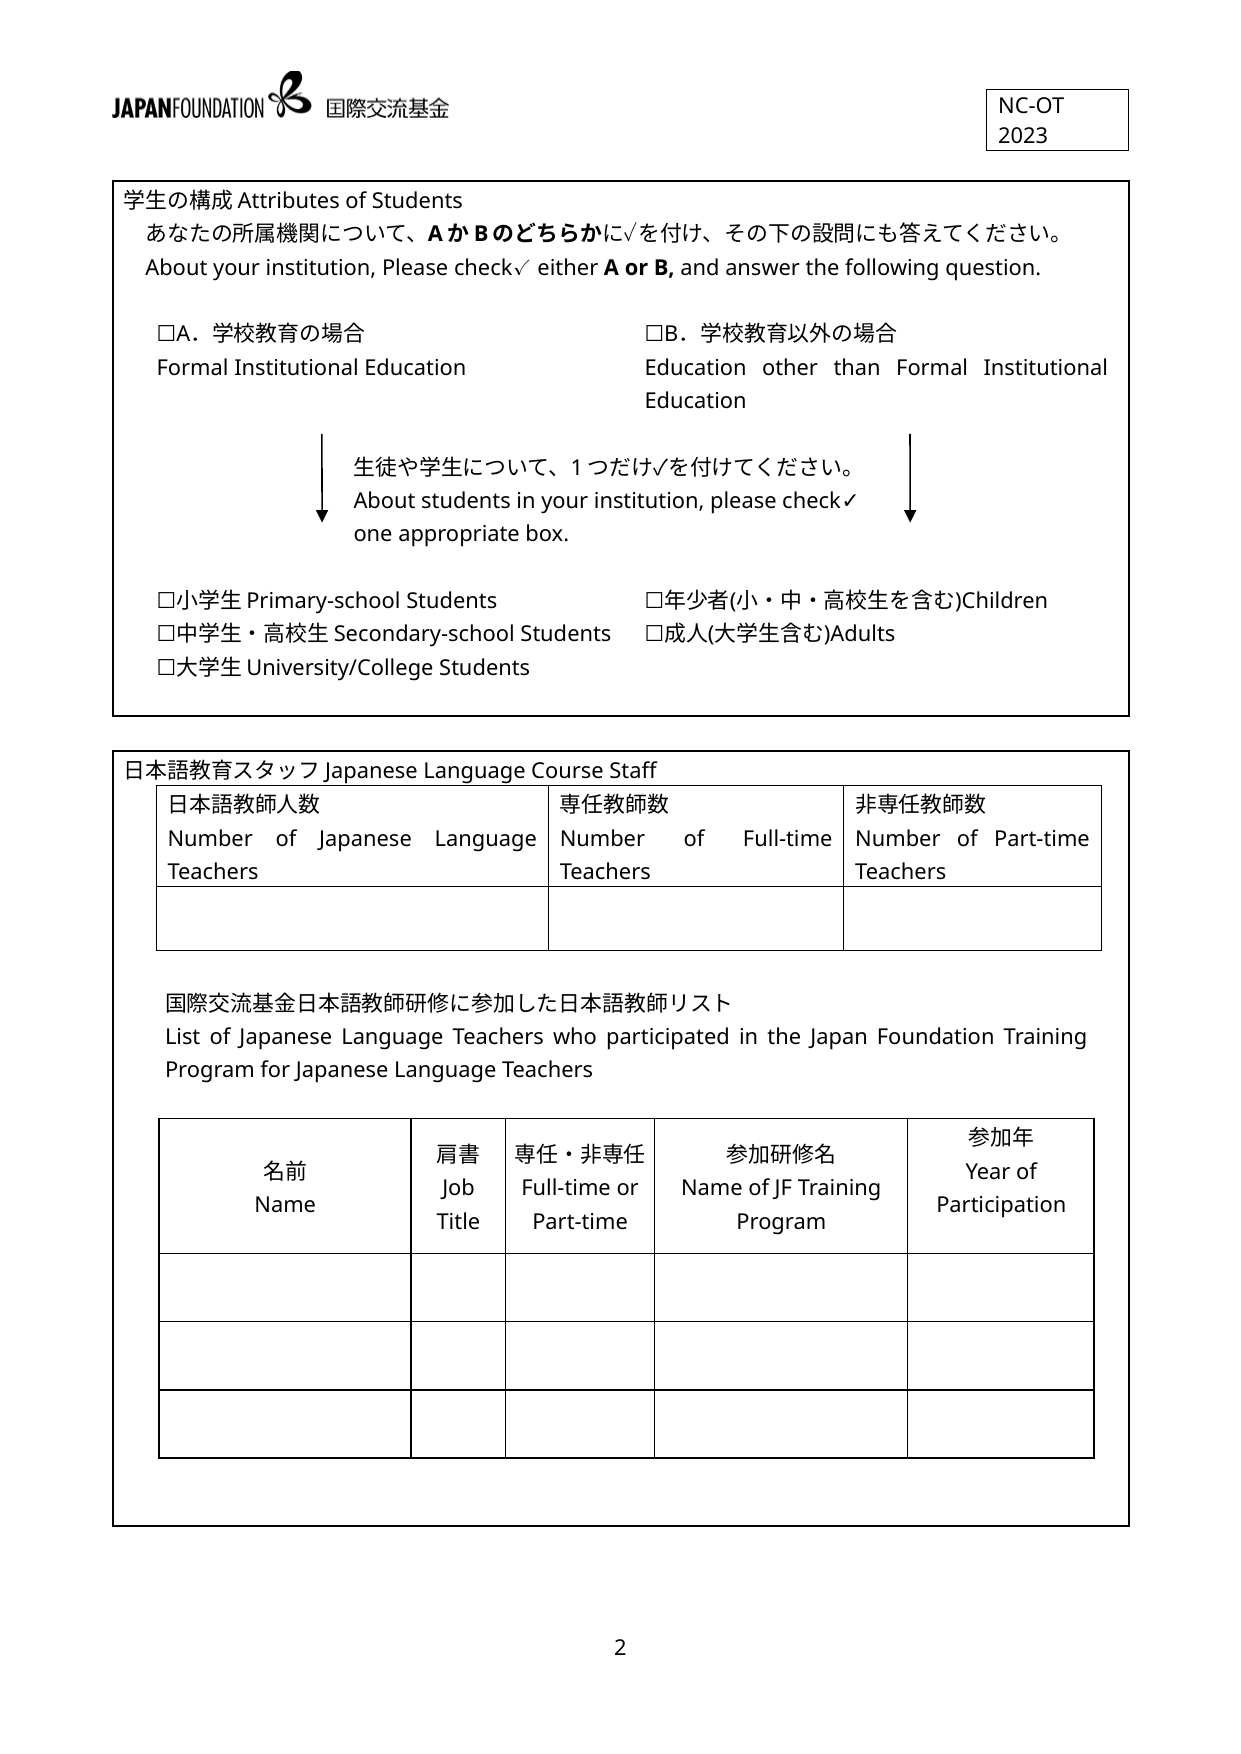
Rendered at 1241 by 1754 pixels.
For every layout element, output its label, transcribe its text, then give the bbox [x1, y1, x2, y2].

picture [112, 71, 449, 118]
table_header 学生の構成 Attributes of Students あなたの所属機関について、AかBのどちらかに✓を付け、その下の設問にも答えてください。 About your institution, Please check✓ either A or B, and answer the following question. [114, 182, 1128, 715]
table_header 日本語教育スタッフ Japanese Language Course Staff [114, 752, 1128, 1525]
